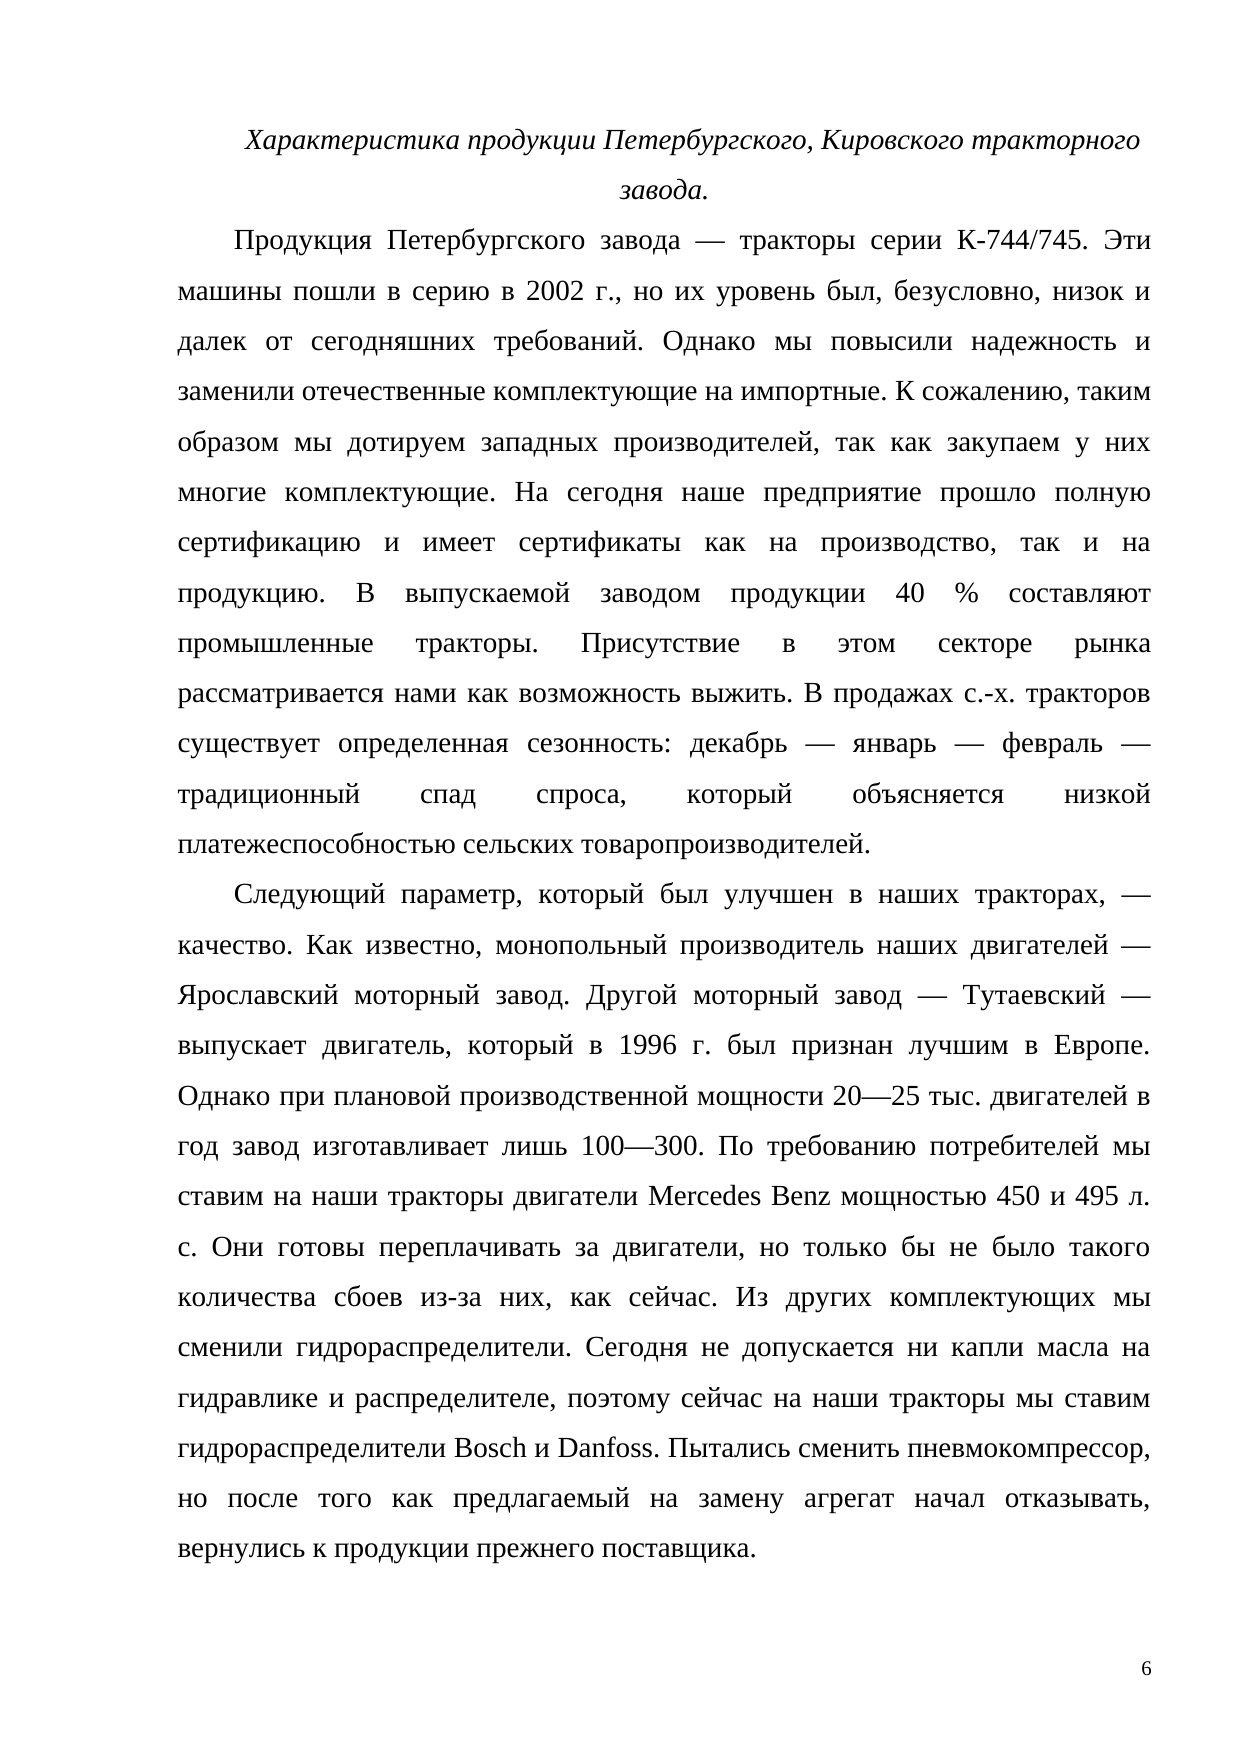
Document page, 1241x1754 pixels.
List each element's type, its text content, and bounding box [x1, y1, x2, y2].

text Продукция Петербургского завода — тракторы серии К-744/745. Эти машины пошли в серию в 2002 г., но их уровень был, безусловно, низок и далек от сегодняшних требований. Однако мы повысили надежность и заменили отечественные комплектующие на импортные. К сожалению, таким образом мы дотируем западных производителей, так как закупаем у них многие комплектующие. На сегодня наше предприятие прошло полную сертификацию и имеет сертификаты как на производство, так и на продукцию. В выпускаемой заводом продукции 40 % составляют промышленные тракторы. Присутствие в этом секторе рынка рассматривается нами как возможность выжить. В продажах с.-х. тракторов существует определенная сезонность: декабрь — январь — февраль — традиционный спад спроса, который объясняется низкой платежеспособностью сельских товаропроизводителей. [177, 222, 1152, 860]
text Следующий параметр, который был улучшен в наших тракторах, — качество. Как известно, монопольный производитель наших двигателей — Ярославский моторный завод. Другой моторный завод — Тутаевский — выпускает двигатель, который в 1996 г. был признан лучшим в Европе. Однако при плановой производственной мощности 20—25 тыс. двигателей в год завод изготавливает лишь 100—300. По требованию потребителей мы ставим на наши тракторы двигатели Mercedes Benz мощностью 450 и 495 л. с. Они готовы переплачивать за двигатели, но только бы не было такого количества сбоев из-за них, как сейчас. Из других комплектующих мы сменили гидрораспределители. Сегодня не допускается ни капли масла на гидравлике и распределителе, поэтому сейчас на наши тракторы мы ставим гидрораспределители Bosch и Danfoss. Пытались сменить пневмокомпрессор, но после того как предлагаемый на замену агрегат начал отказывать, вернулись к продукции прежнего поставщика. [177, 877, 1152, 1564]
text Характеристика продукции Петербургского, Кировского тракторного завода. [177, 122, 1152, 206]
